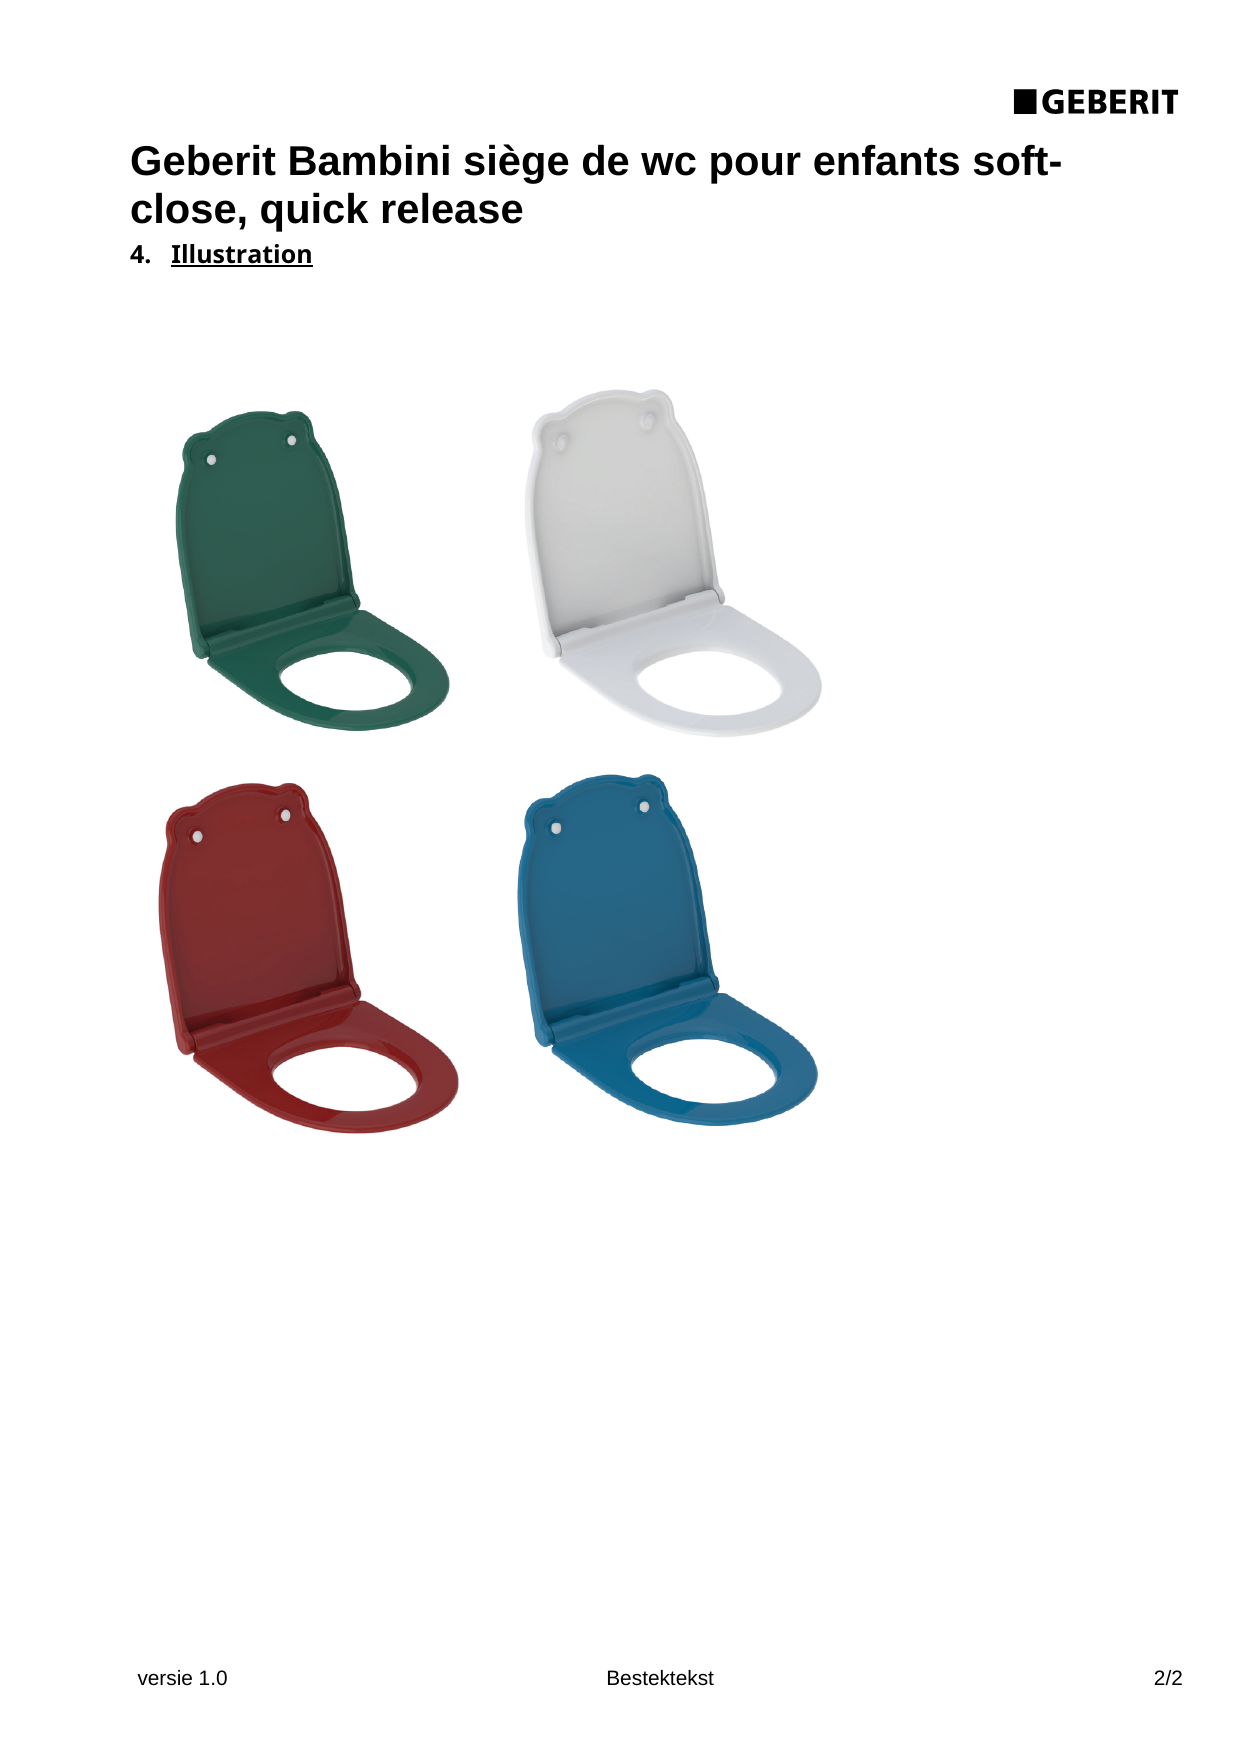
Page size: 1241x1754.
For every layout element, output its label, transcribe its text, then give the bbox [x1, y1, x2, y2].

picture [129, 381, 469, 740]
picture [129, 768, 469, 1135]
subtitle Illustration [130, 236, 1110, 270]
picture [1013, 88, 1179, 115]
picture [489, 769, 840, 1135]
picture [503, 386, 828, 740]
